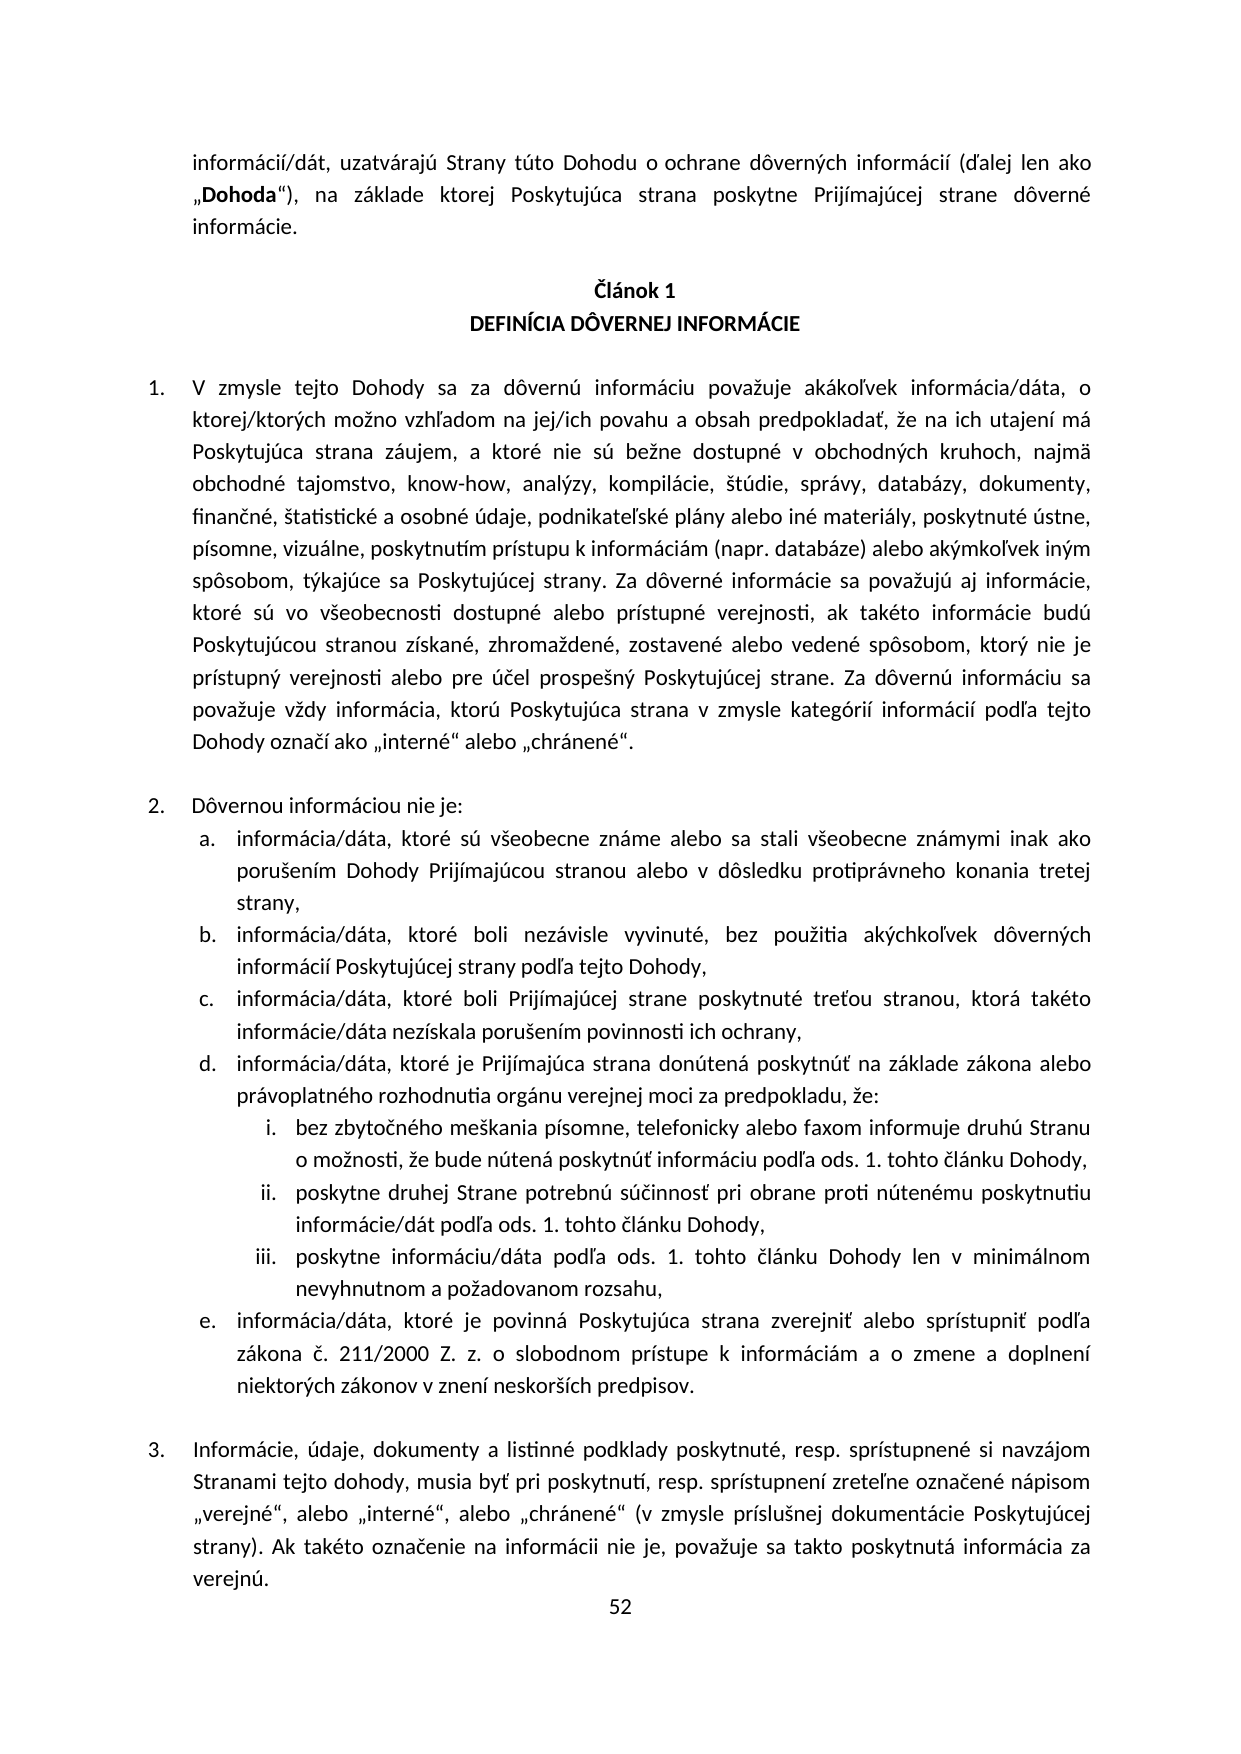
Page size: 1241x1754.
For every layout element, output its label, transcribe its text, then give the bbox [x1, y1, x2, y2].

list poskytne druhej Strane potrebnú súčinnosť pri obrane proti nútenému poskytnutiu informácie/dát podľa ods. 1. tohto článku Dohody, [277, 1178, 1092, 1238]
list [148, 148, 1092, 240]
list informácia/dáta, ktoré je povinná Poskytujúca strana zverejniť alebo sprístupniť podľa zákona č. 211/2000 Z. z. o slobodnom prístupe k informáciám a o zmene a doplnení niektorých zákonov v znení neskorších predpisov. [199, 1306, 1092, 1399]
list poskytne informáciu/dáta podľa ods. 1. tohto článku Dohody len v minimálnom nevyhnutnom a požadovanom rozsahu, [277, 1242, 1092, 1302]
text Článok 1 [177, 276, 1092, 304]
list informácia/dáta, ktoré je Prijímajúca strana donútená poskytnúť na základe zákona alebo právoplatného rozhodnutia orgánu verejnej moci za predpokladu, že: [199, 1049, 1092, 1109]
list informácia/dáta, ktoré sú všeobecne známe alebo sa stali všeobecne známymi inak ako porušením Dohody Prijímajúcou stranou alebo v dôsledku protiprávneho konania tretej strany, [199, 824, 1092, 916]
list Informácie, údaje, dokumenty a listinné podklady poskytnuté, resp. sprístupnené si navzájom Stranami tejto dohody, musia byť pri poskytnutí, resp. sprístupnení zreteľne označené nápisom „verejné“, alebo „interné“, alebo „chránené“ (v zmysle príslušnej dokumentácie Poskytujúcej strany). Ak takéto označenie na informácii nie je, považuje sa takto poskytnutá informácia za verejnú. [148, 1435, 1092, 1592]
list Dôvernou informáciou nie je: [148, 791, 1092, 819]
text DEFINÍCIA DÔVERNEJ INFORMÁCIE [177, 309, 1092, 337]
list informácia/dáta, ktoré boli Prijímajúcej strane poskytnuté treťou stranou, ktorá takéto informácie/dáta nezískala porušením povinnosti ich ochrany, [199, 984, 1092, 1045]
list V zmysle tejto Dohody sa za dôvernú informáciu považuje akákoľvek informácia/dáta, o ktorej/ktorých možno vzhľadom na jej/ich povahu a obsah predpokladať, že na ich utajení má Poskytujúca strana záujem, a ktoré nie sú bežne dostupné v obchodných kruhoch, najmä obchodné tajomstvo, know-how, analýzy, kompilácie, štúdie, správy, databázy, dokumenty, finančné, štatistické a osobné údaje, podnikateľské plány alebo iné materiály, poskytnuté ústne, písomne, vizuálne, poskytnutím prístupu k informáciám (napr. databáze) alebo akýmkoľvek iným spôsobom, týkajúce sa Poskytujúcej strany. Za dôverné informácie sa považujú aj informácie, ktoré sú vo všeobecnosti dostupné alebo prístupné verejnosti, ak takéto informácie budú Poskytujúcou stranou získané, zhromaždené, zostavené alebo vedené spôsobom, ktorý nie je prístupný verejnosti alebo pre účel prospešný Poskytujúcej strane. Za dôvernú informáciu sa považuje vždy informácia, ktorú Poskytujúca strana v zmysle kategórií informácií podľa tejto Dohody označí ako „interné“ alebo „chránené“. [148, 373, 1092, 755]
list bez zbytočného meškania písomne, telefonicky alebo faxom informuje druhú Stranu o možnosti, že bude nútená poskytnúť informáciu podľa ods. 1. tohto článku Dohody, [277, 1113, 1092, 1173]
list informácia/dáta, ktoré boli nezávisle vyvinuté, bez použitia akýchkoľvek dôverných informácií Poskytujúcej strany podľa tejto Dohody, [199, 920, 1092, 980]
